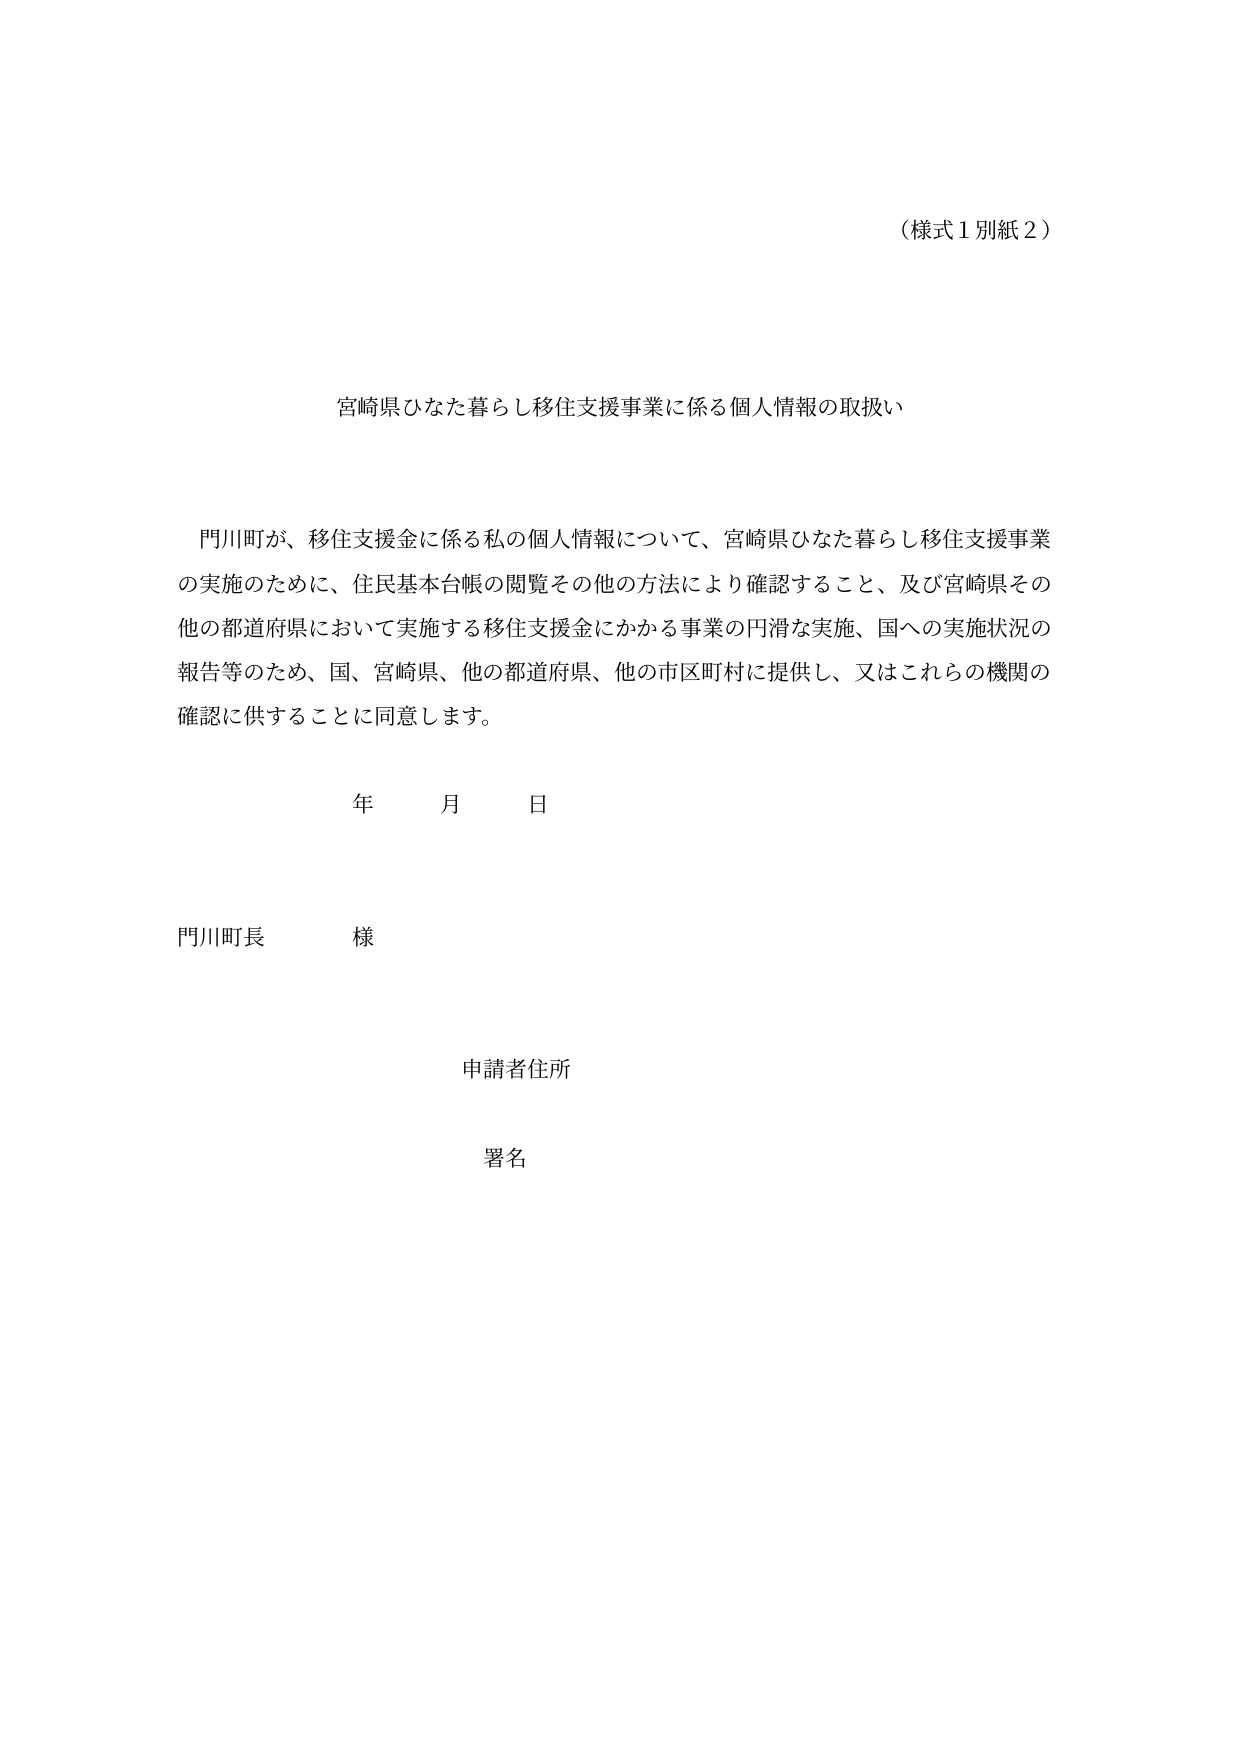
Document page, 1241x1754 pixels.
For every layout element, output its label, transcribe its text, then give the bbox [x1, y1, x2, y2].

text 申請者住所 [177, 1046, 1063, 1091]
text 宮崎県ひなた暮らし移住支援事業に係る個人情報の取扱い [177, 384, 1063, 428]
text 署名 [177, 1135, 1063, 1179]
text 門川町長 様 [177, 914, 1063, 958]
text 門川町が、移住支援金に係る私の個人情報について、宮崎県ひなた暮らし移住支援事業の実施のために、住民基本台帳の閲覧その他の方法により確認すること、及び宮崎県その他の都道府県において実施する移住支援金にかかる事業の円滑な実施、国への実施状況の報告等のため、国、宮崎県、他の都道府県、他の市区町村に提供し、又はこれらの機関の確認に供することに同意します。 [177, 516, 1063, 737]
text 年 月 日 [177, 781, 1063, 826]
text （様式１別紙２） [177, 207, 1063, 251]
